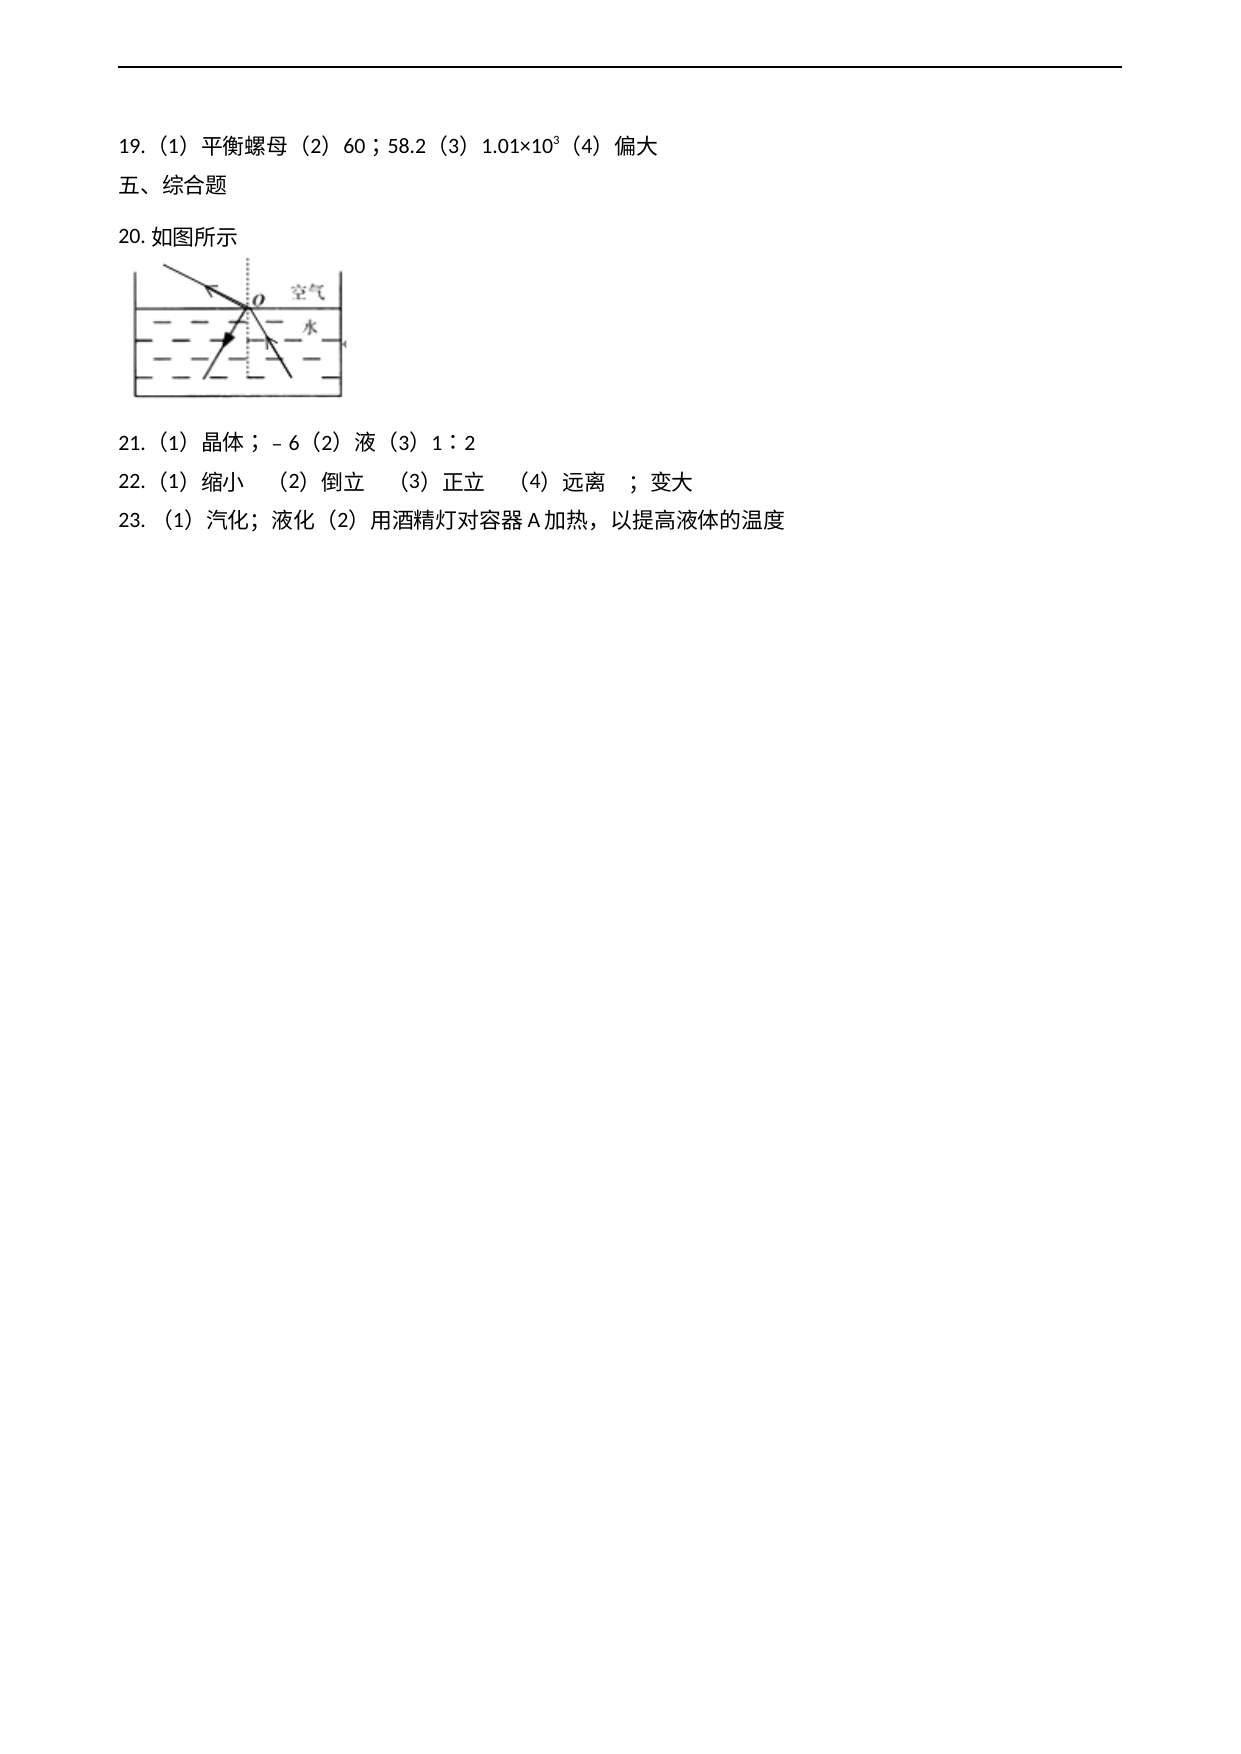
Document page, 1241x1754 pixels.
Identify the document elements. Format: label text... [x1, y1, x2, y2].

text 五、综合题 [118, 168, 1122, 200]
text 19.（1）平衡螺母（2）60；58.2（3）1.01×103（4）偏大 [118, 129, 1122, 162]
text 21.（1）晶体；﹣6（2）液（3）1：2 [118, 426, 1122, 458]
text 20. 如图所示 [118, 219, 1122, 252]
text 23. （1）汽化；液化（2）用酒精灯对容器A加热，以提高液体的温度 [118, 503, 1122, 535]
text 22.（1）缩小 （2）倒立 （3）正立 （4）远离 ；变大 [118, 464, 1122, 497]
picture [118, 257, 347, 402]
